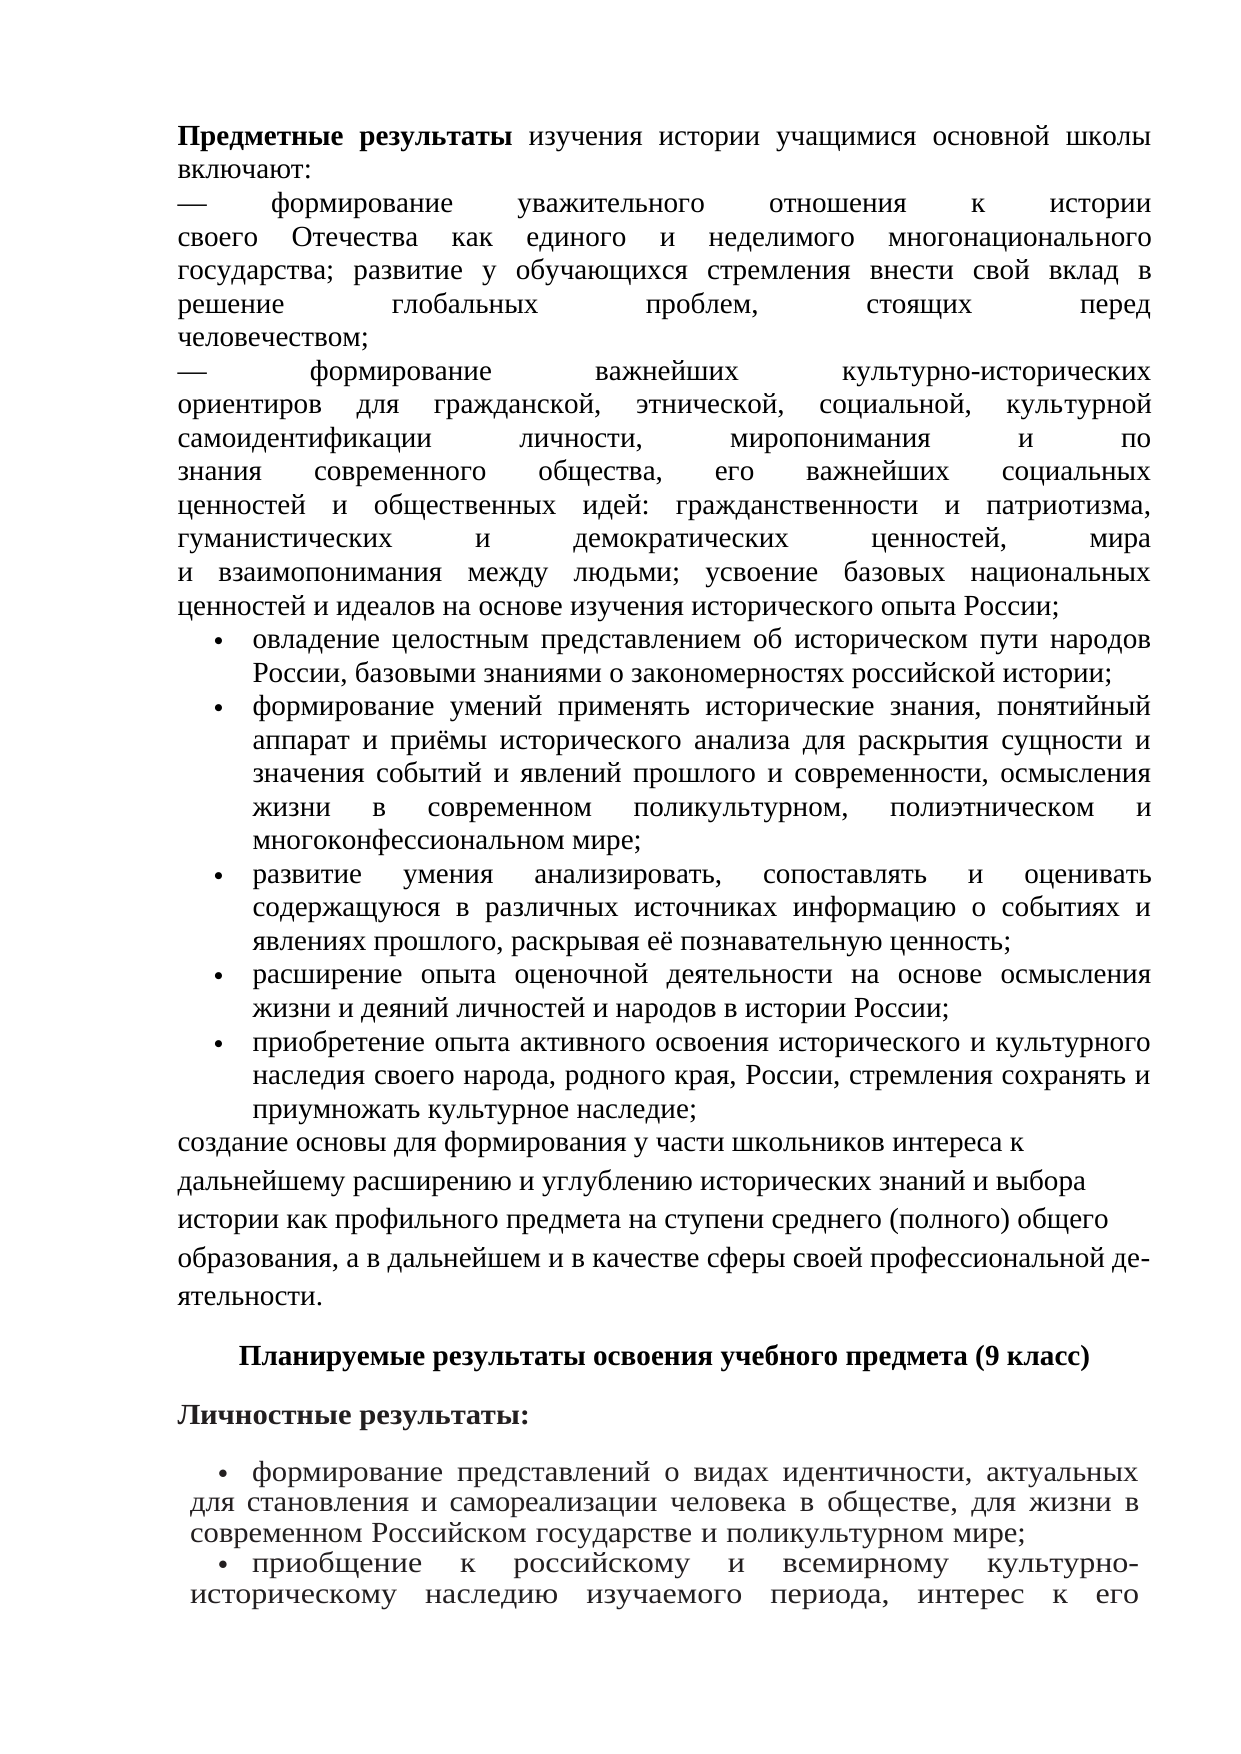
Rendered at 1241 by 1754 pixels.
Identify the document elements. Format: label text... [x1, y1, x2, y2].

text Предметные результаты изучения истории учащимися основной школы включают: [177, 118, 1152, 185]
list расширение опыта оценочной деятельности на основе осмысления жизни и деяний личностей и народов в истории России; [215, 957, 1152, 1024]
list формирование умений применять исторические знания, понятийный аппарат и приёмы исторического анализа для раскрытия сущности и значения событий и явлений прошлого и современности, осмысления жизни в современном поликультурном, полиэтническом и многоконфессиональном мире; [215, 688, 1152, 856]
text — формирование уважительного отношения к истории своего Отечества как единого и неделимого многонационального государства; развитие у обучающихся стремления внести свой вклад в решение глобальных проблем, стоящих перед человечеством; [177, 185, 1152, 353]
list овладение целостным представлением об историческом пути народов России, базовыми знаниями о закономерностях российской истории; [215, 621, 1152, 688]
text — формирование важнейших культурно-исторических ориентиров для гражданской, этнической, социальной, культурной самоидентификации личности, миропонимания и по знания современного общества, его важнейших социальных ценностей и общественных идей: гражданственности и патриотизма, гуманистических и демократических ценностей, мира и взаимопонимания между людьми; усвоение базовых национальных ценностей и идеалов на основе изучения исторического опыта России; [177, 353, 1152, 621]
text создание основы для формирования у части школьников интереса к дальнейшему расширению и углублению исторических знаний и выбора истории как профильного предмета на ступени среднего (полного) общего образования, а в дальнейшем и в качестве сферы своей профессиональной деятельности. [177, 1124, 1152, 1312]
list развитие умения анализировать, сопоставлять и оценивать содержащуюся в различных источниках информацию о событиях и явлениях прошлого, раскрывая её познавательную ценность; [215, 856, 1152, 957]
text Планируемые результаты освоения учебного предмета (9 класс) [177, 1338, 1152, 1371]
text Личностные результаты: [177, 1397, 1152, 1431]
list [190, 1548, 1139, 1609]
list приобретение опыта активного освоения исторического и культурного наследия своего народа, родного края, России, стремления сохранять и приумножать культурное наследие; [215, 1024, 1152, 1124]
list формирование представлений о видах идентичности, актуальных для становления и самореализации человека в обществе, для жизни в современном Российском государстве и поликультурном мире; [190, 1457, 1139, 1548]
